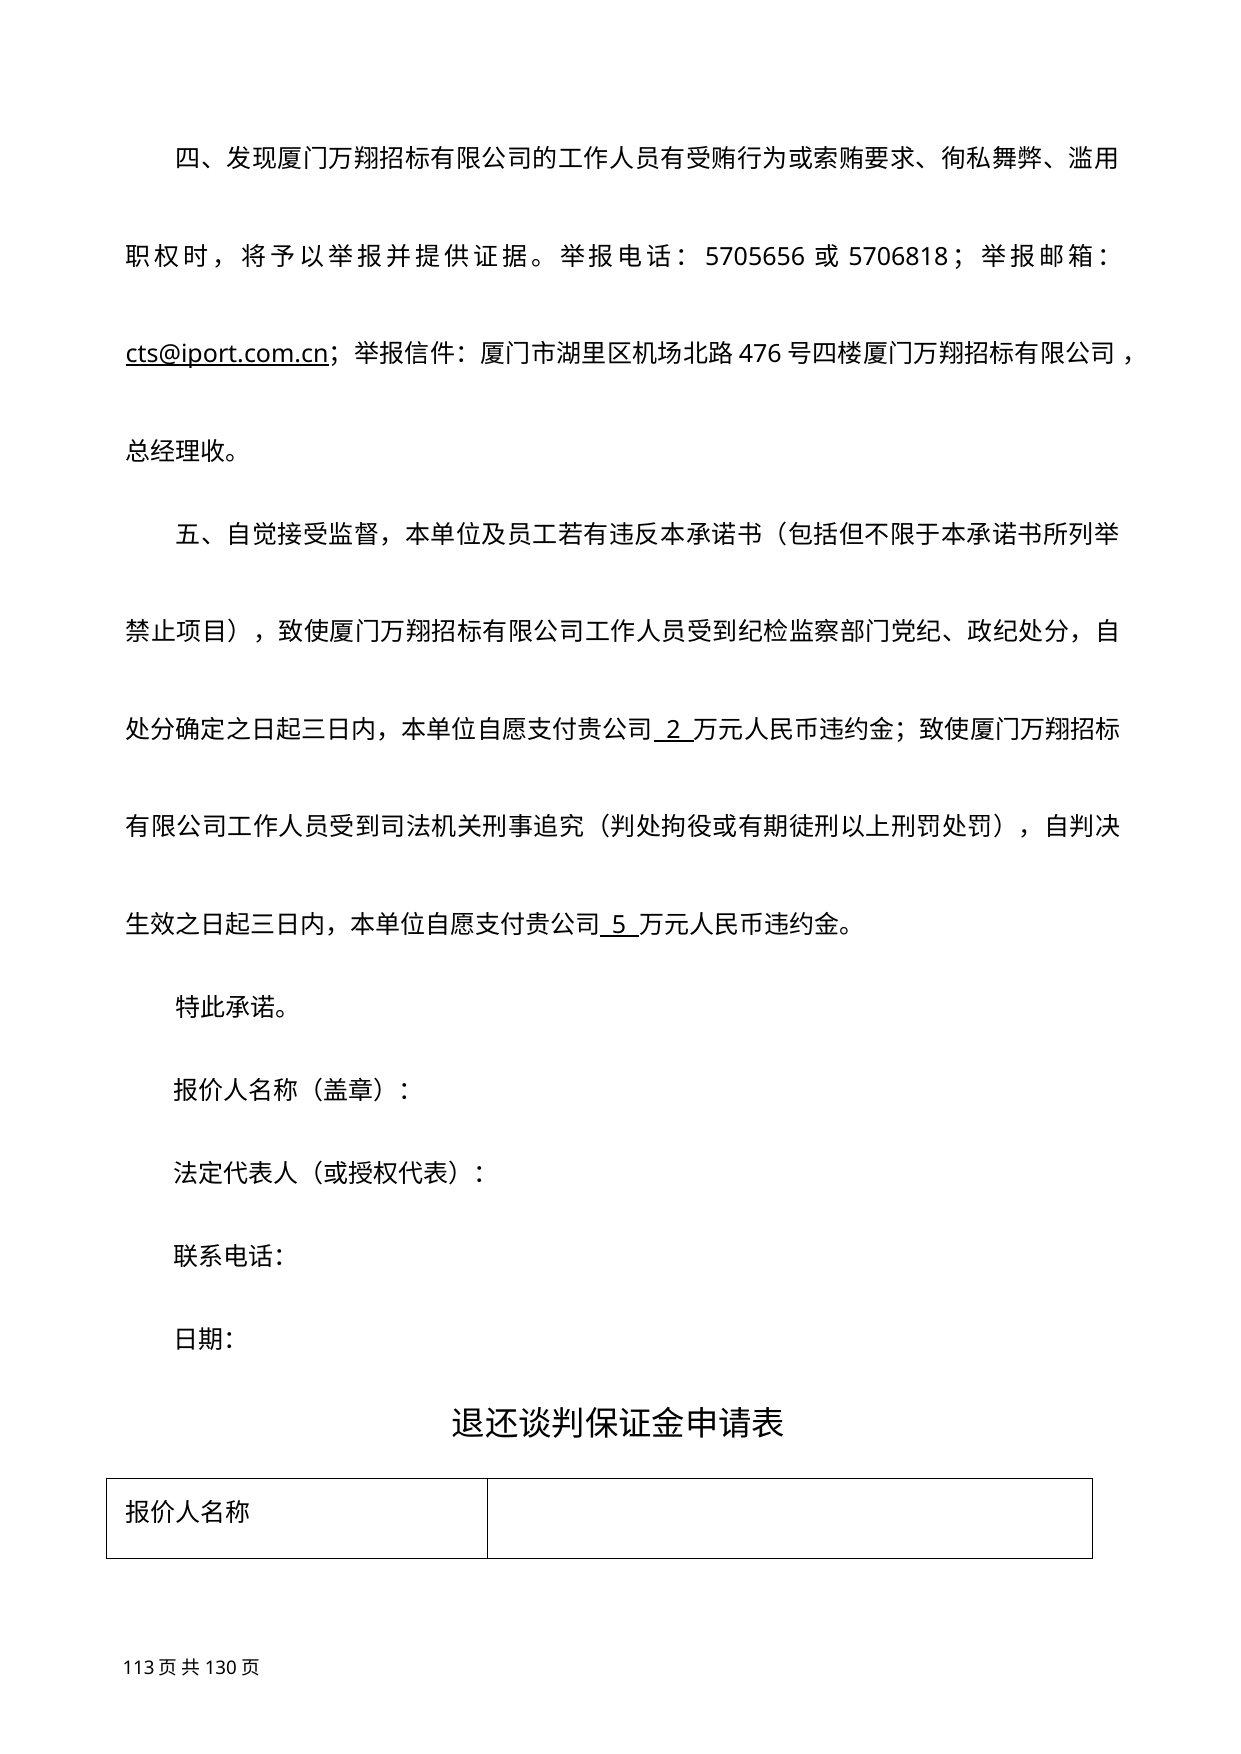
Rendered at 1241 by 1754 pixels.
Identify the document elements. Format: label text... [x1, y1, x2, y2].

table_header [488, 1479, 1092, 1558]
text 五、自觉接受监督，本单位及员工若有违反本承诺书（包括但不限于本承诺书所列举禁止项目），致使厦门万翔招标有限公司工作人员受到纪检监察部门党纪、政纪处分，自处分确定之日起三日内，本单位自愿支付贵公司 2 万元人民币违约金；致使厦门万翔招标有限公司工作人员受到司法机关刑事追究（判处拘役或有期徒刑以上刑罚处罚），自判决生效之日起三日内，本单位自愿支付贵公司 5 万元人民币违约金。 [125, 500, 1122, 955]
text 报价人名称（盖章）： [125, 1056, 1122, 1121]
text 特此承诺。 [125, 973, 1122, 1038]
text 法定代表人（或授权代表）： [125, 1139, 1122, 1204]
text 日期： [125, 1305, 1122, 1370]
text 四、发现厦门万翔招标有限公司的工作人员有受贿行为或索贿要求、徇私舞弊、滥用职权时，将予以举报并提供证据。举报电话：5705656或5706818；举报邮箱：cts@iport.com.cn；举报信件：厦门市湖里区机场北路476号四楼厦门万翔招标有限公司 ，总经理收。 [125, 124, 1122, 482]
text 联系电话： [125, 1222, 1122, 1287]
text 退还谈判保证金申请表 [118, 1388, 1122, 1453]
table_header 报价人名称 [107, 1479, 487, 1558]
